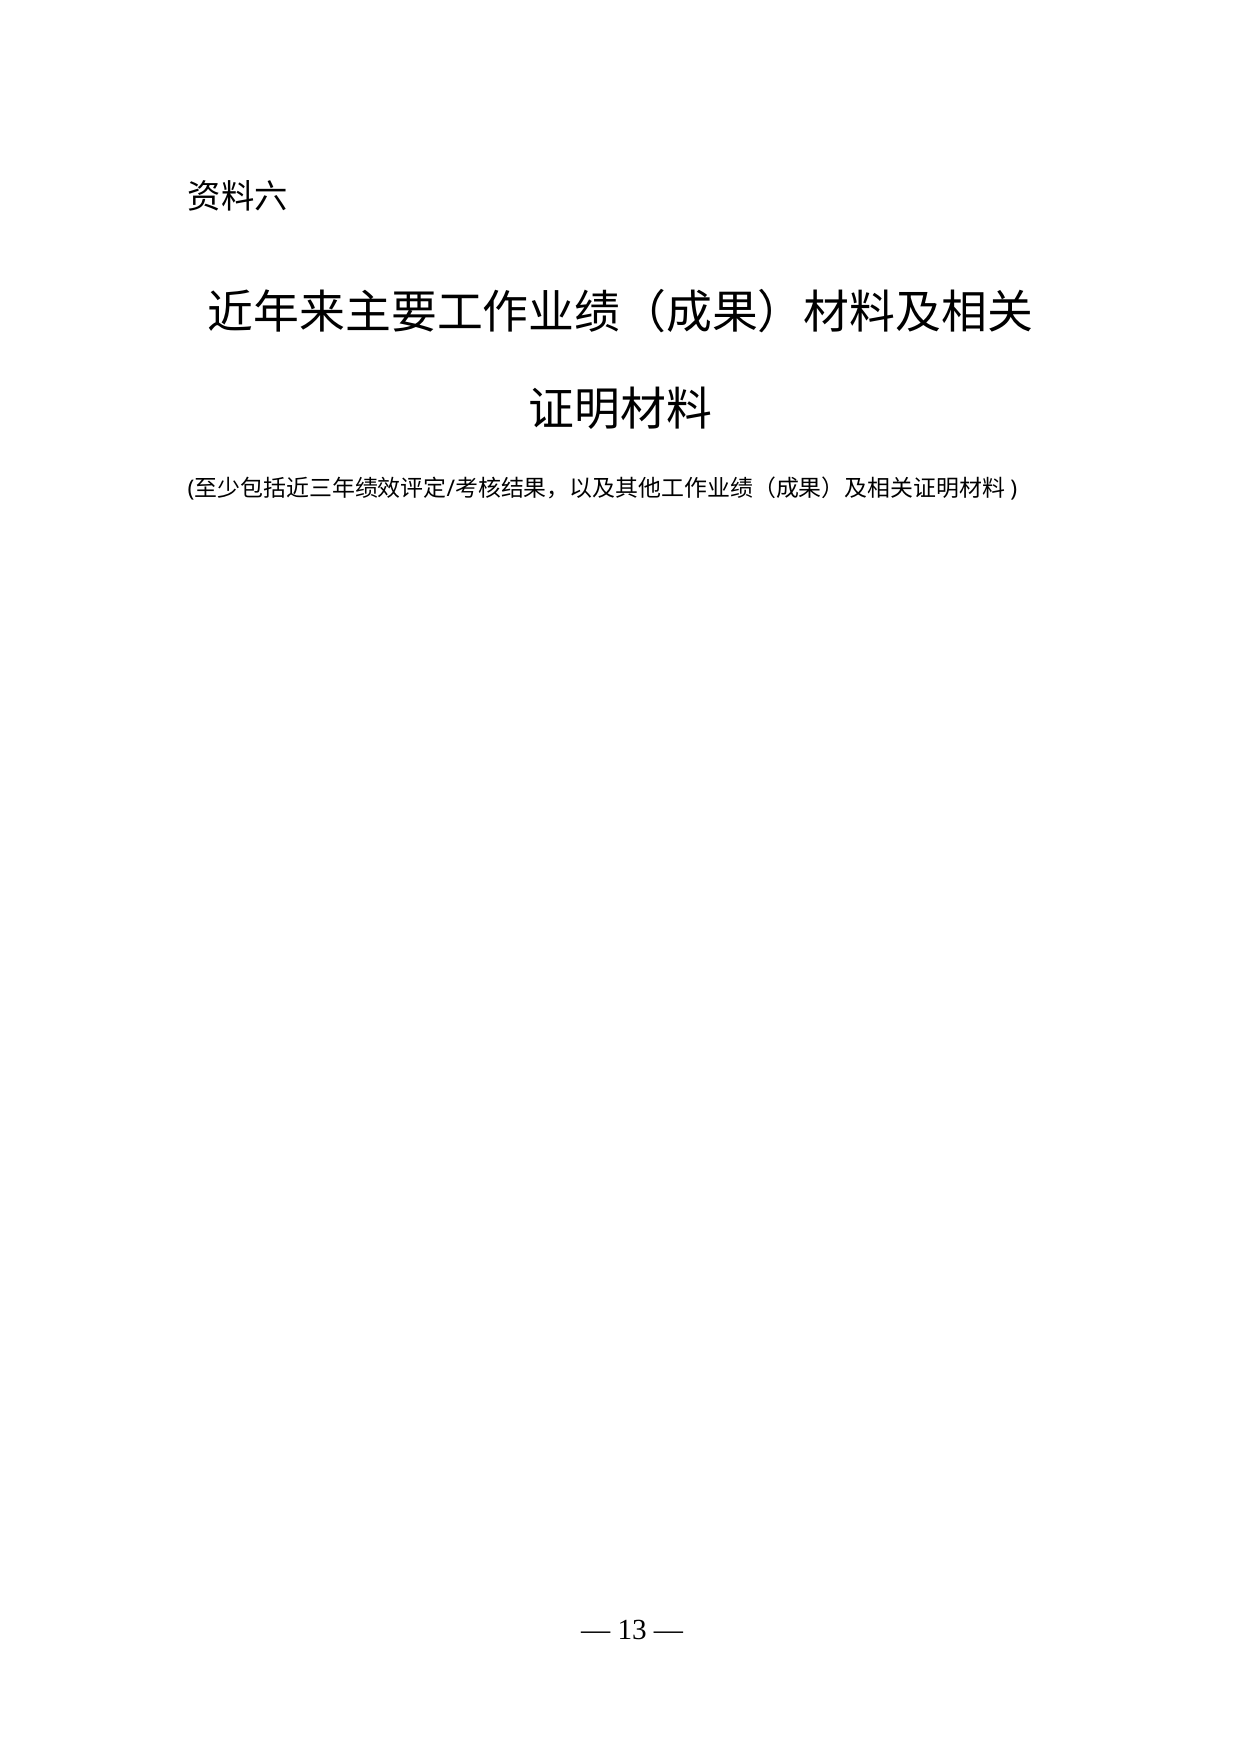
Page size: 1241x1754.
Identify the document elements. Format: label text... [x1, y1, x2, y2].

text 近年来主要工作业绩（成果）材料及相关 [187, 259, 1053, 357]
text 证明材料 [187, 357, 1053, 454]
text 资料六 [187, 162, 1053, 227]
text (至少包括近三年绩效评定/考核结果，以及其他工作业绩（成果）及相关证明材料 ) [187, 454, 1053, 519]
